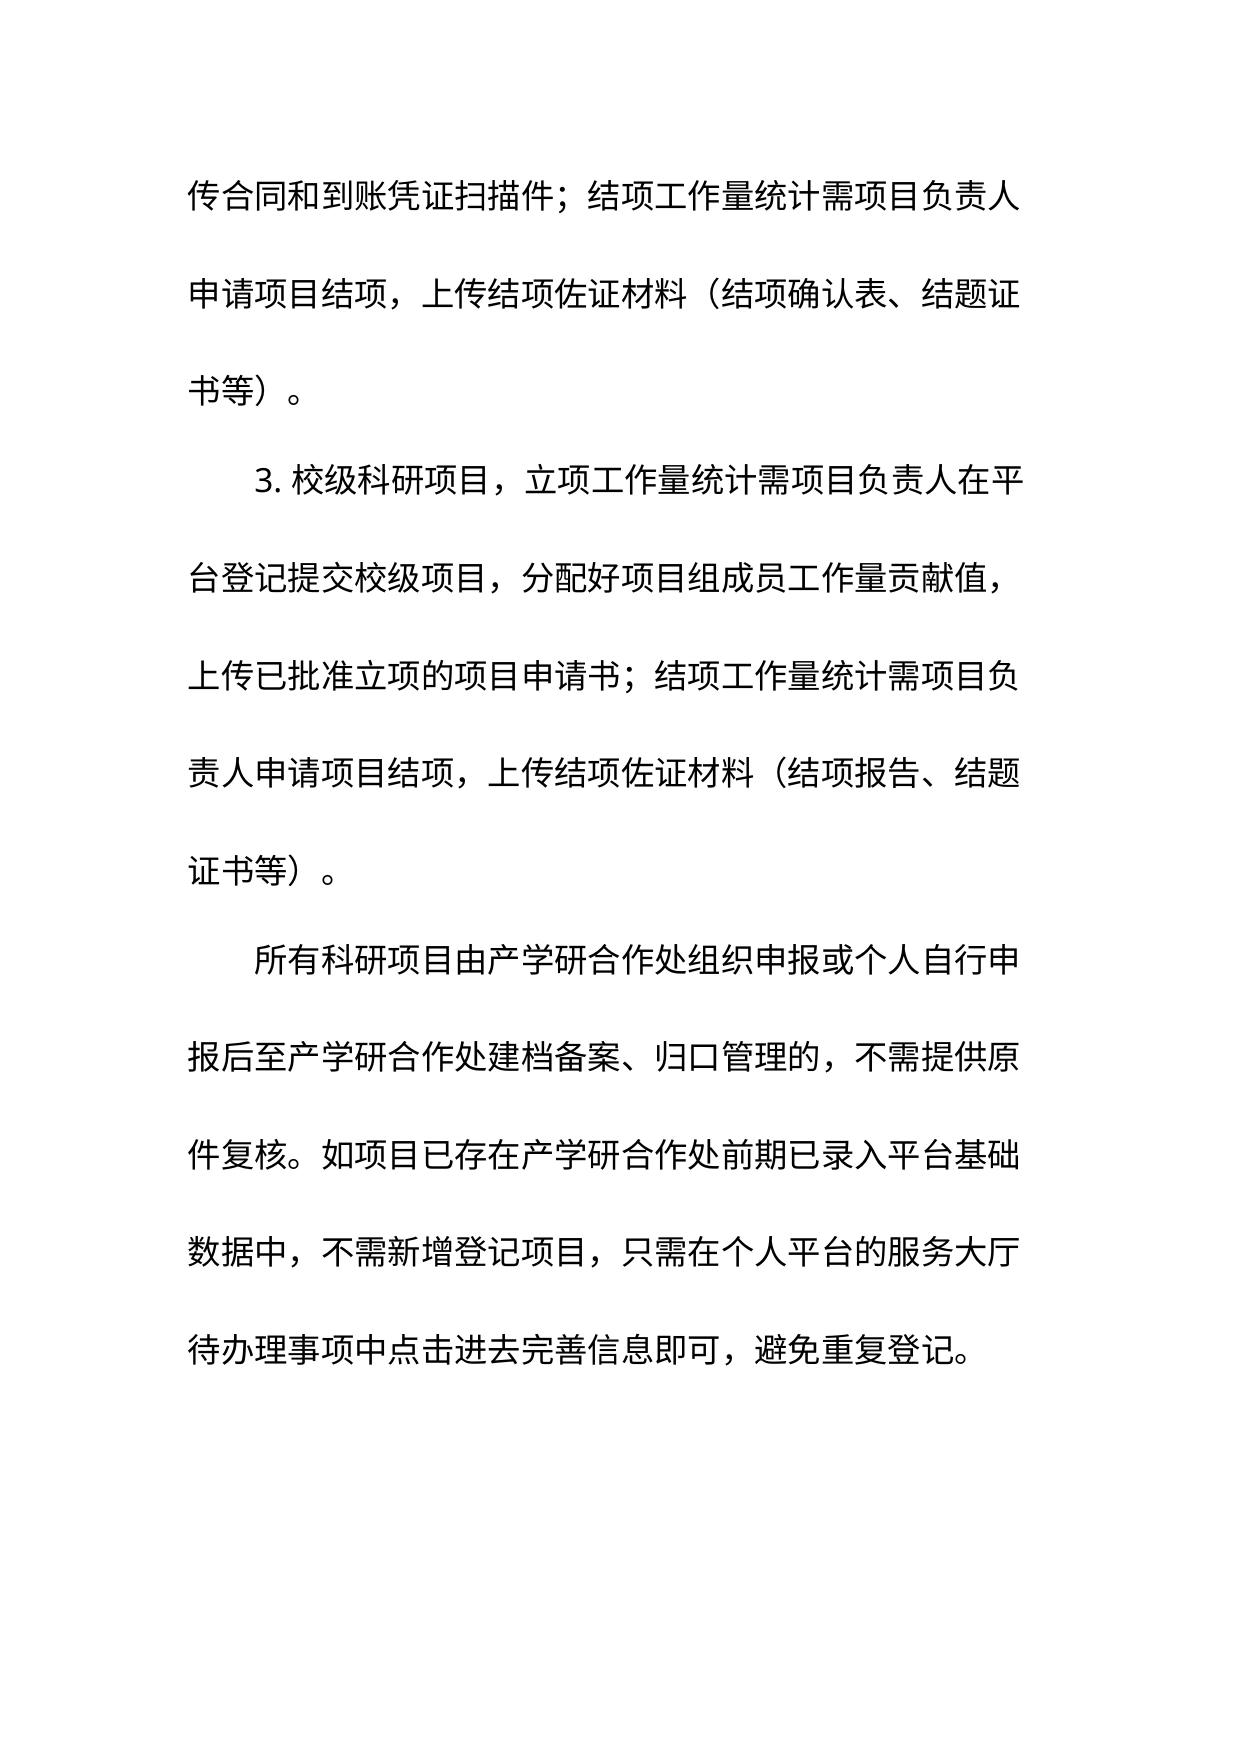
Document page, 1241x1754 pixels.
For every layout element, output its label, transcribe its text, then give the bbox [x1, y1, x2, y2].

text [187, 162, 1053, 422]
text 3. 校级科研项目，立项工作量统计需项目负责人在平台登记提交校级项目，分配好项目组成员工作量贡献值，上传已批准立项的项目申请书；结项工作量统计需项目负责人申请项目结项，上传结项佐证材料（结项报告、结题证书等）。 [187, 446, 1053, 901]
text 所有科研项目由产学研合作处组织申报或个人自行申报后至产学研合作处建档备案、归口管理的，不需提供原件复核。如项目已存在产学研合作处前期已录入平台基础数据中，不需新增登记项目，只需在个人平台的服务大厅待办理事项中点击进去完善信息即可，避免重复登记。 [187, 925, 1053, 1380]
